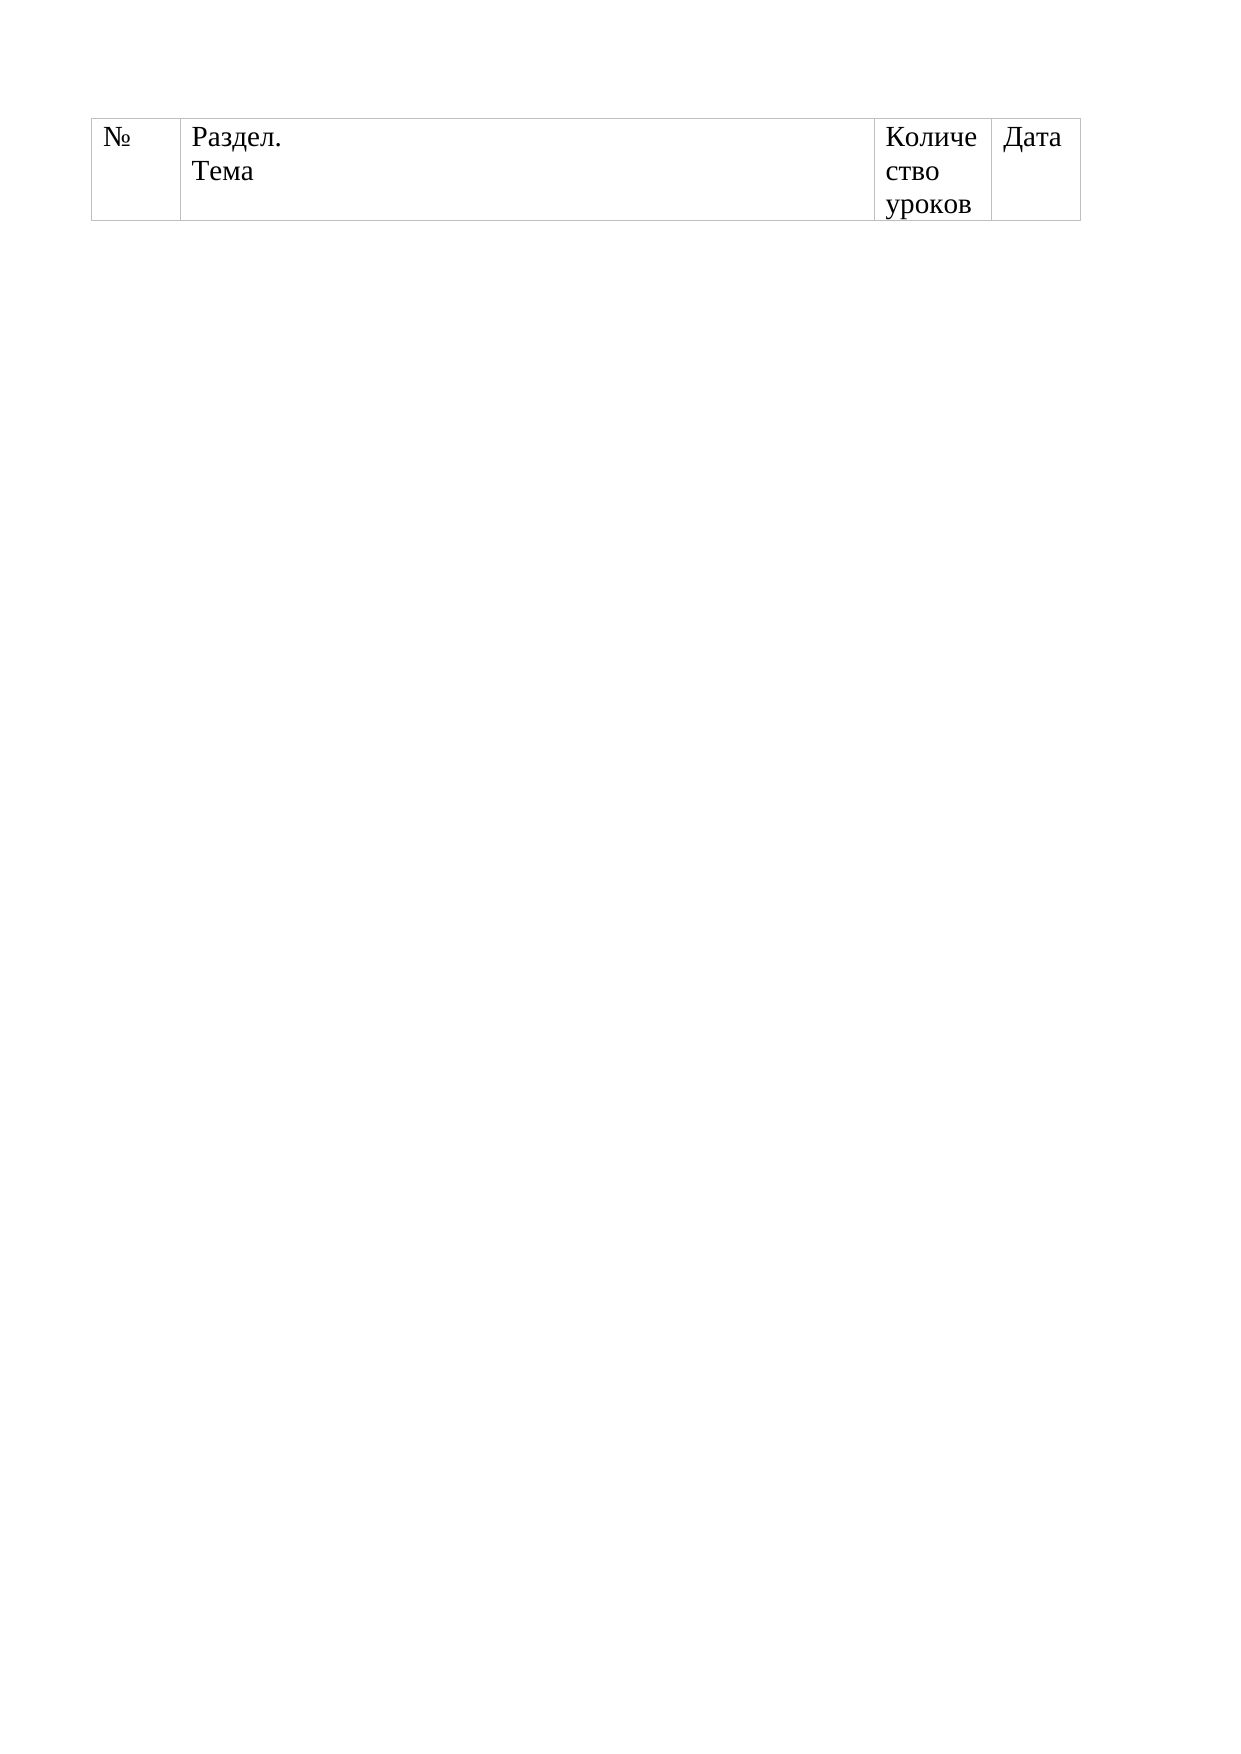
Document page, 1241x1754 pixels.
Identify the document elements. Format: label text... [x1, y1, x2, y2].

table_header Раздел. Тема [181, 119, 874, 220]
table_header Дата [992, 119, 1080, 220]
table_header Количество уроков [875, 119, 991, 220]
table_header № [92, 119, 180, 220]
